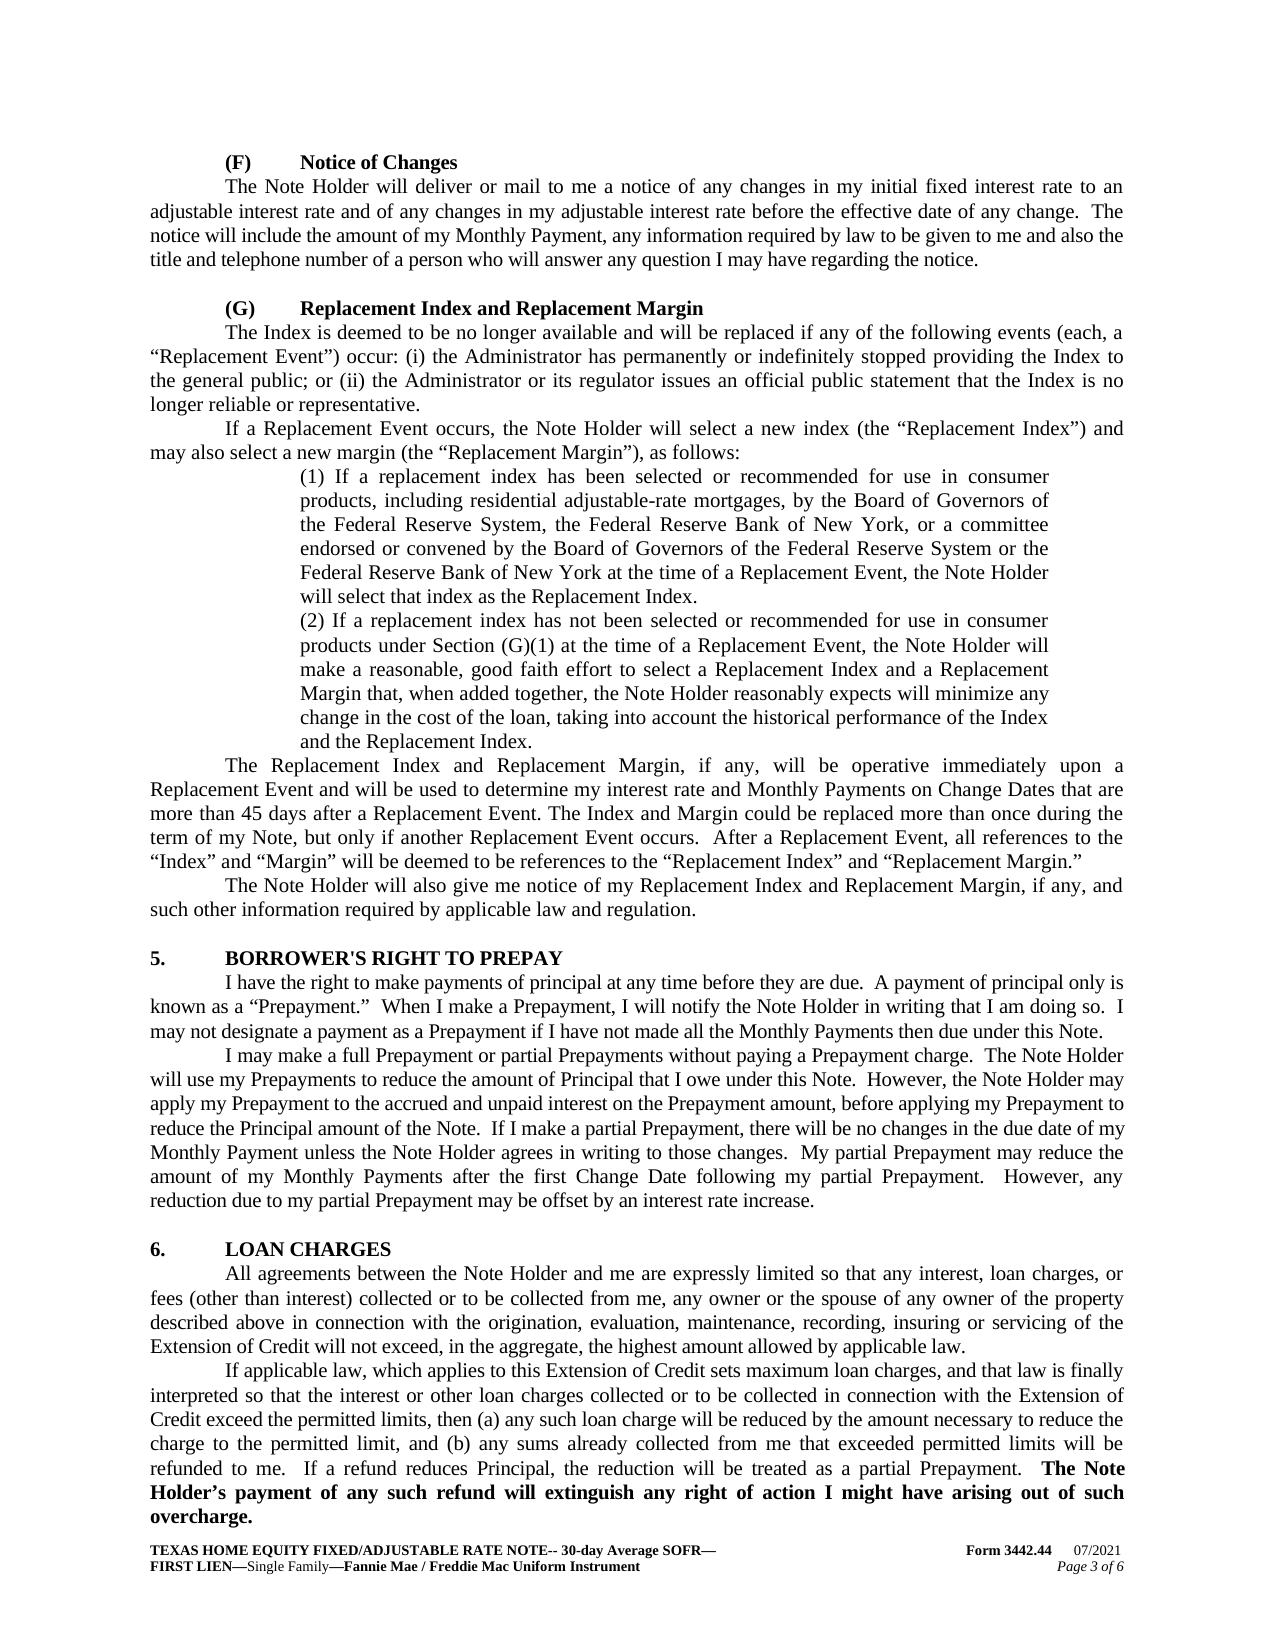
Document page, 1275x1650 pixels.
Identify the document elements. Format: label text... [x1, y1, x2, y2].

text If a Replacement Event occurs, the Note Holder will select a new index (the “Replacement Index”) and may also select a new margin (the “Replacement Margin”), as follows: [150, 416, 1125, 464]
text The Replacement Index and Replacement Margin, if any, will be operative immediately upon a Replacement Event and will be used to determine my interest rate and Monthly Payments on Change Dates that are more than 45 days after a Replacement Event. The Index and Margin could be replaced more than once during the term of my Note, but only if another Replacement Event occurs. After a Replacement Event, all references to the “Index” and “Margin” will be deemed to be references to the “Replacement Index” and “Replacement Margin.” [150, 753, 1125, 873]
text The Index is deemed to be no longer available and will be replaced if any of the following events (each, a “Replacement Event”) occur: (i) the Administrator has permanently or indefinitely stopped providing the Index to the general public; or (ii) the Administrator or its regulator issues an official public statement that the Index is no longer reliable or representative. [150, 320, 1125, 416]
text (2) If a replacement index has not been selected or recommended for use in consumer products under Section (G)(1) at the time of a Replacement Event, the Note Holder will make a reasonable, good faith effort to select a Replacement Index and a Replacement Margin that, when added together, the Note Holder reasonably expects will minimize any change in the cost of the loan, taking into account the historical performance of the Index and the Replacement Index. [300, 608, 1050, 753]
text 5. BORROWER'S RIGHT TO PREPAY [150, 946, 1125, 970]
text (F) Notice of Changes [150, 150, 1125, 174]
text I have the right to make payments of principal at any time before they are due. A payment of principal only is known as a “Prepayment.” When I make a Prepayment, I will notify the Note Holder in writing that I am doing so. I may not designate a payment as a Prepayment if I have not made all the Monthly Payments then due under this Note. [150, 970, 1125, 1043]
text I may make a full Prepayment or partial Prepayments without paying a Prepayment charge. The Note Holder will use my Prepayments to reduce the amount of Principal that I owe under this Note. However, the Note Holder may apply my Prepayment to the accrued and unpaid interest on the Prepayment amount, before applying my Prepayment to reduce the Principal amount of the Note. If I make a partial Prepayment, there will be no changes in the due date of my Monthly Payment unless the Note Holder agrees in writing to those changes. My partial Prepayment may reduce the amount of my Monthly Payments after the first Change Date following my partial Prepayment. However, any reduction due to my partial Prepayment may be offset by an interest rate increase. [150, 1043, 1125, 1212]
text The Note Holder will also give me notice of my Replacement Index and Replacement Margin, if any, and such other information required by applicable law and regulation. [150, 873, 1125, 921]
text 6. LOAN CHARGES [150, 1237, 1125, 1261]
text (1) If a replacement index has been selected or recommended for use in consumer products, including residential adjustable-rate mortgages, by the Board of Governors of the Federal Reserve System, the Federal Reserve Bank of New York, or a committee endorsed or convened by the Board of Governors of the Federal Reserve System or the Federal Reserve Bank of New York at the time of a Replacement Event, the Note Holder will select that index as the Replacement Index. [300, 464, 1050, 608]
text (G) Replacement Index and Replacement Margin [150, 296, 1125, 320]
text The Note Holder will deliver or mail to me a notice of any changes in my initial fixed interest rate to an adjustable interest rate and of any changes in my adjustable interest rate before the effective date of any change. The notice will include the amount of my Monthly Payment, any information required by law to be given to me and also the title and telephone number of a person who will answer any question I may have regarding the notice. [150, 174, 1125, 271]
text If applicable law, which applies to this Extension of Credit sets maximum loan charges, and that law is finally interpreted so that the interest or other loan charges collected or to be collected in connection with the Extension of Credit exceed the permitted limits, then (a) any such loan charge will be reduced by the amount necessary to reduce the charge to the permitted limit, and (b) any sums already collected from me that exceeded permitted limits will be refunded to me. If a refund reduces Principal, the reduction will be treated as a partial Prepayment. The Note Holder’s payment of any such refund will extinguish any right of action I might have arising out of such overcharge. [150, 1358, 1125, 1528]
text All agreements between the Note Holder and me are expressly limited so that any interest, loan charges, or fees (other than interest) collected or to be collected from me, any owner or the spouse of any owner of the property described above in connection with the origination, evaluation, maintenance, recording, insuring or servicing of the Extension of Credit will not exceed, in the aggregate, the highest amount allowed by applicable law. [150, 1261, 1125, 1358]
